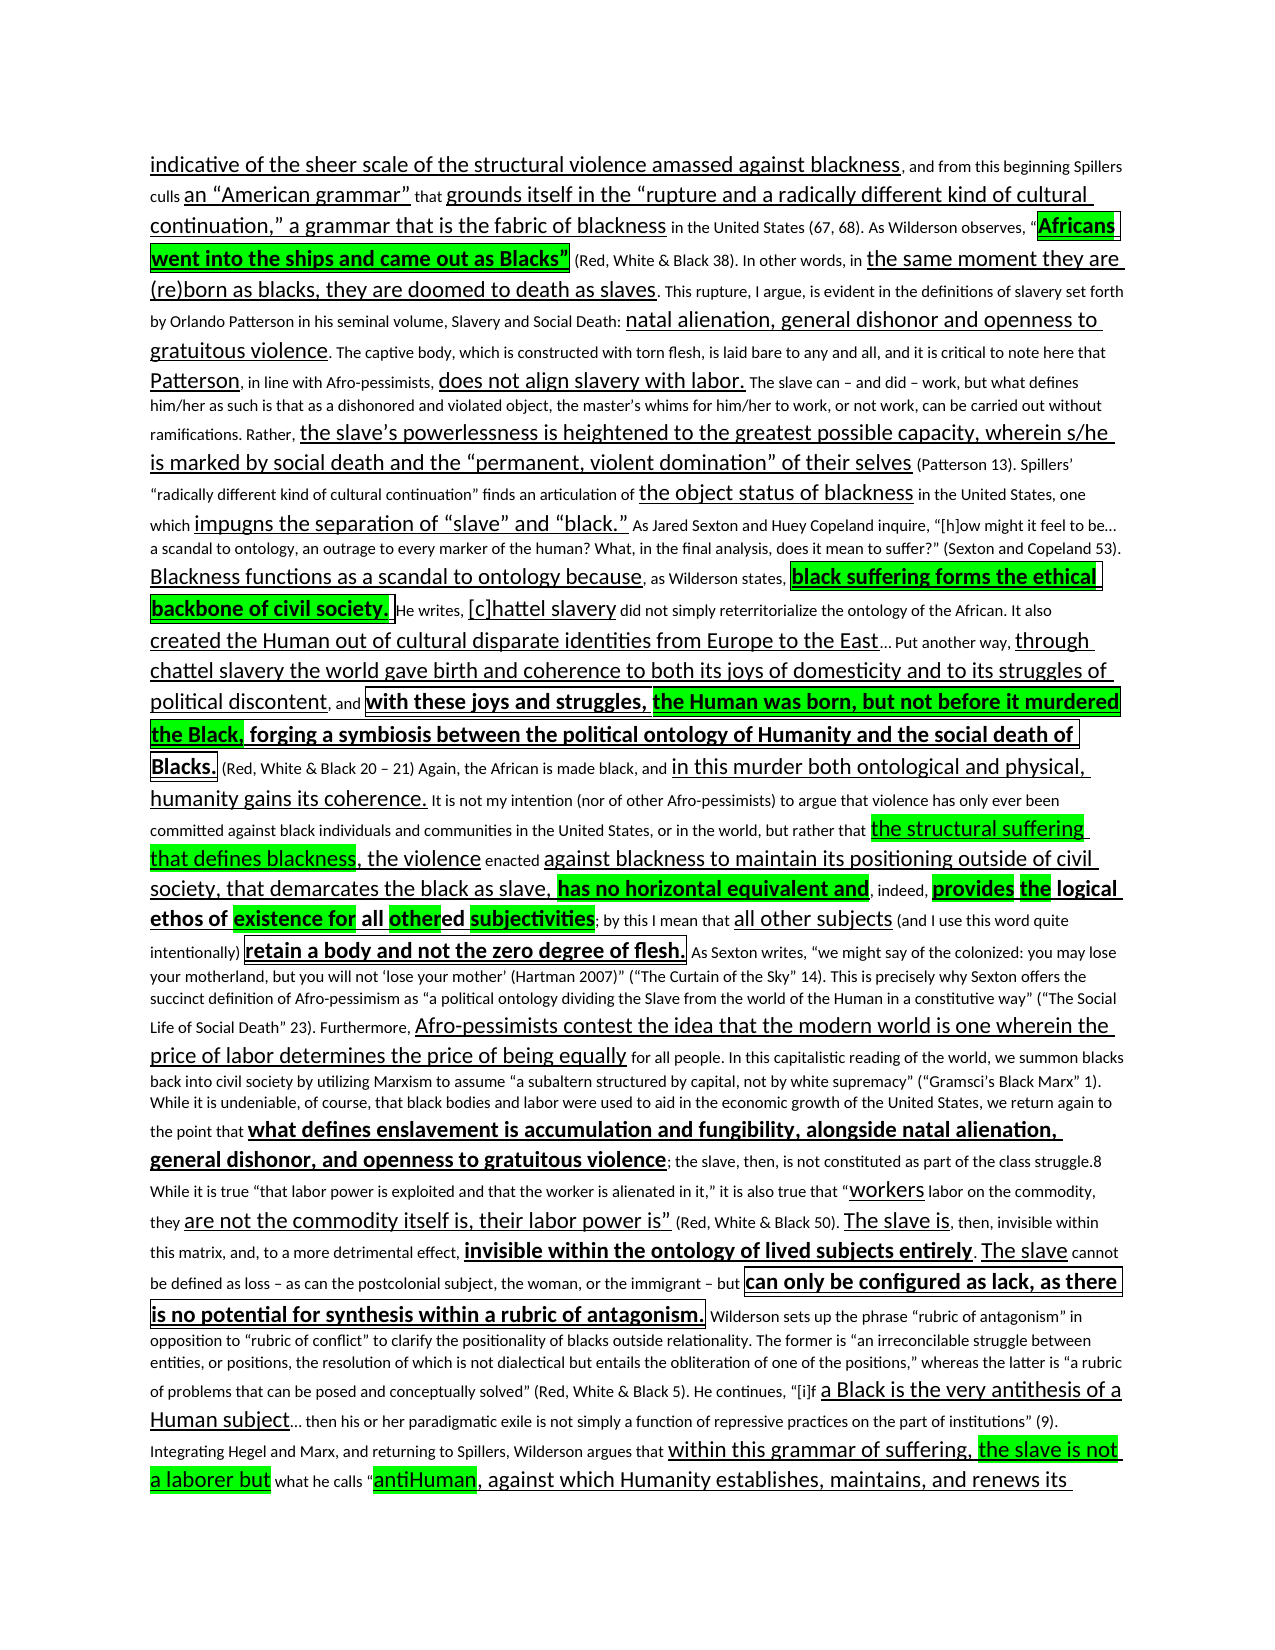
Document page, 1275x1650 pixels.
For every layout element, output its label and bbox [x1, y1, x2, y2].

text [150, 150, 1125, 1494]
